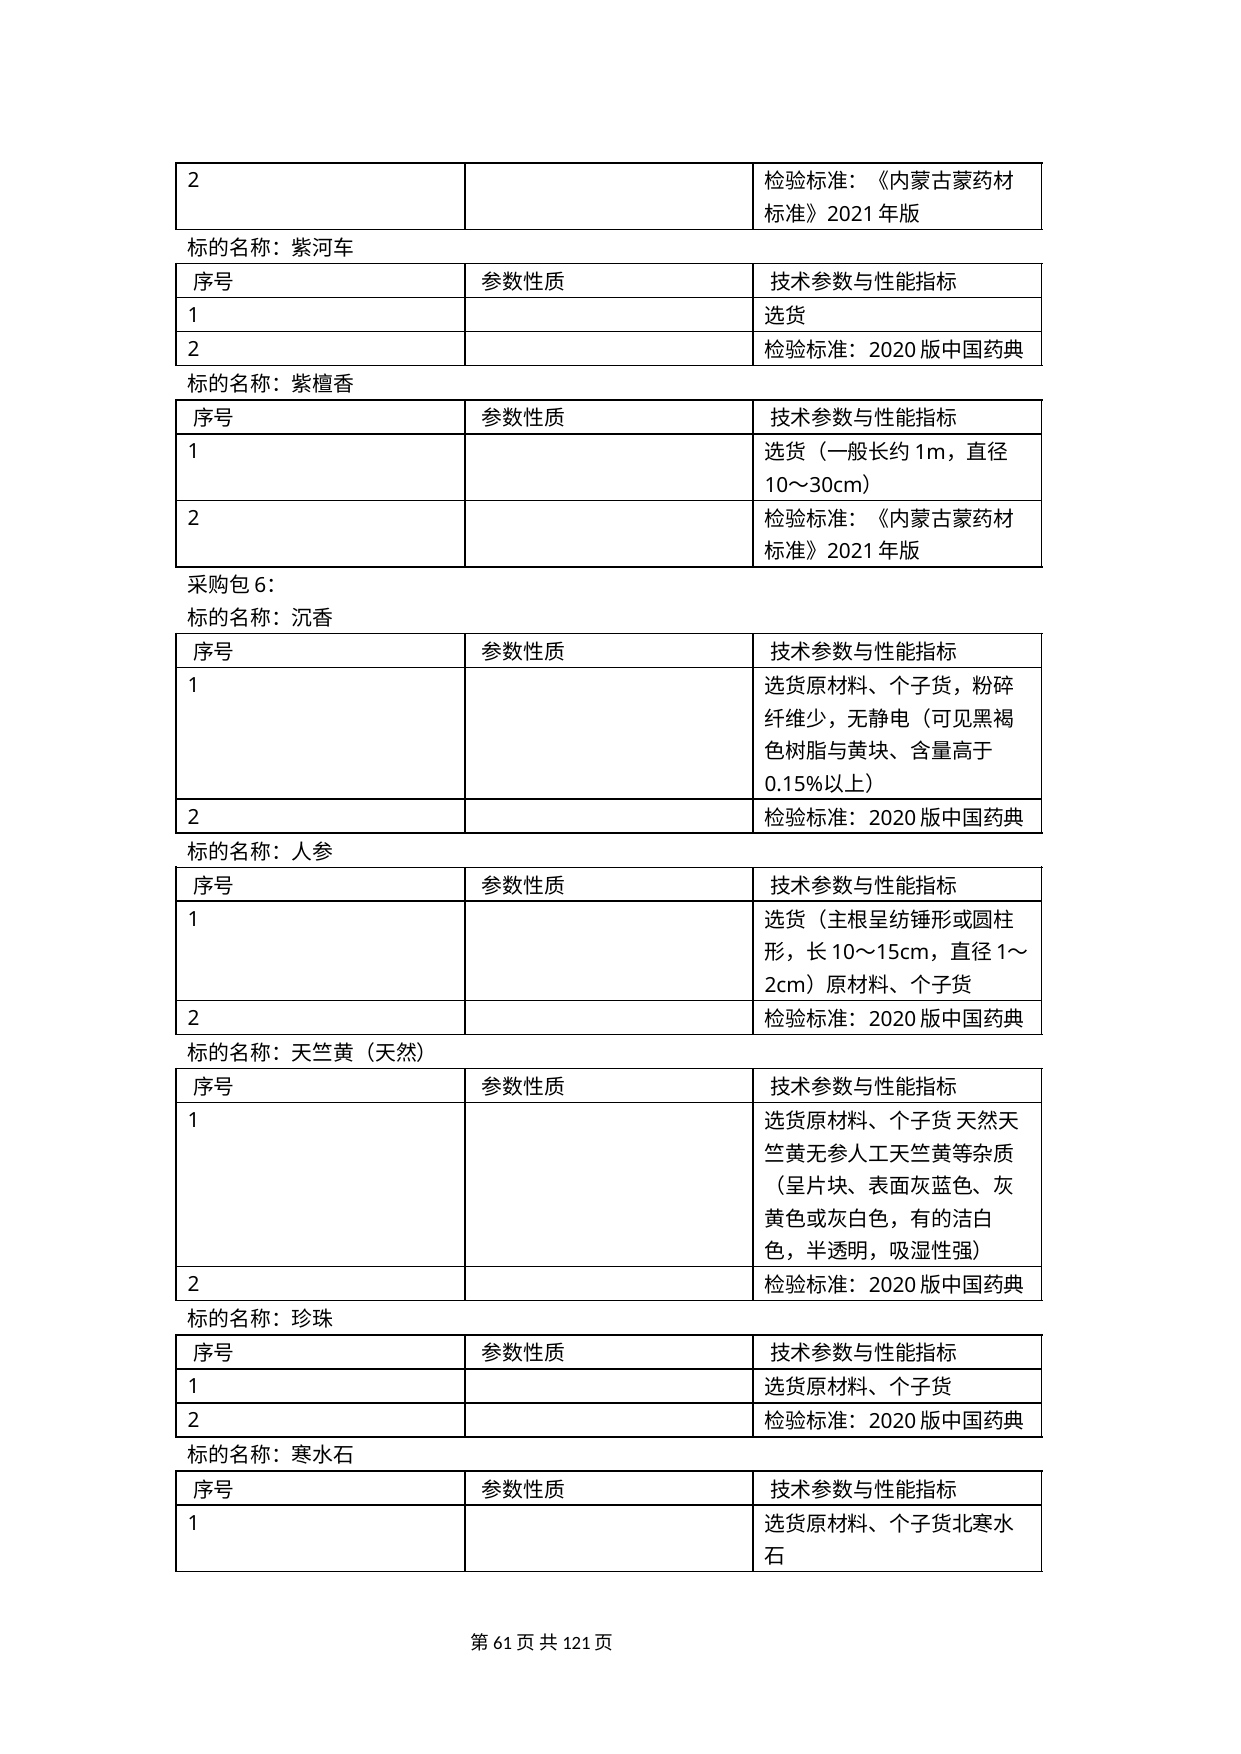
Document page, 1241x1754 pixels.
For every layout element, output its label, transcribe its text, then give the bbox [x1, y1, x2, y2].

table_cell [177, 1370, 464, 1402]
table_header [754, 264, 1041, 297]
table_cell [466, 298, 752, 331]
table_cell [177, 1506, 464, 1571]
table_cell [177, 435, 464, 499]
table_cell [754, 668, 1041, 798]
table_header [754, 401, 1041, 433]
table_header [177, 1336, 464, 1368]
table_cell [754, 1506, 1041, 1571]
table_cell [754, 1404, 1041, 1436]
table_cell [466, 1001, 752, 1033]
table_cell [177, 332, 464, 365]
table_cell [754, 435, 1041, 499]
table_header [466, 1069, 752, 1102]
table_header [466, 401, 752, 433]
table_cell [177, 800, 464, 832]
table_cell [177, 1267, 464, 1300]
text 标的名称：珍珠 [187, 1301, 1053, 1334]
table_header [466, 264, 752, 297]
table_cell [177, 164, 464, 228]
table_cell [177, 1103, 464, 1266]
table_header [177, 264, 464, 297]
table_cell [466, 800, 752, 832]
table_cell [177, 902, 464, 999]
text 标的名称：紫檀香 [187, 366, 1053, 399]
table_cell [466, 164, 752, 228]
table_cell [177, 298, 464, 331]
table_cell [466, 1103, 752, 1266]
text 标的名称：人参 [187, 834, 1053, 866]
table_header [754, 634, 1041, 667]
text 标的名称：紫河车 [187, 230, 1053, 263]
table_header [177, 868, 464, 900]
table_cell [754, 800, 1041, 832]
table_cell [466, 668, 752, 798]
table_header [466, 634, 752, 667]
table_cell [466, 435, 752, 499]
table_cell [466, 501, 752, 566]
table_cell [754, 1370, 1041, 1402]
text 标的名称：天竺黄（天然） [187, 1035, 1053, 1068]
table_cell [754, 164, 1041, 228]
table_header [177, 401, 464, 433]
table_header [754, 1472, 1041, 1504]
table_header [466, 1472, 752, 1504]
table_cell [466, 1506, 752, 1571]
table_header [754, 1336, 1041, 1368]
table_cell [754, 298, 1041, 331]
text 采购包6： [187, 568, 1053, 600]
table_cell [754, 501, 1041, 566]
text 标的名称：沉香 [187, 600, 1053, 633]
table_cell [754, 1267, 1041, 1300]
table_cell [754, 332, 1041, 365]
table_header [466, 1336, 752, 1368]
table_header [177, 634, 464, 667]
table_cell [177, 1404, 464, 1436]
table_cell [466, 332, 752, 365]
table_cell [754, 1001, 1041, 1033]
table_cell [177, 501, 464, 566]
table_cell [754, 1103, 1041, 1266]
text 标的名称：寒水石 [187, 1438, 1053, 1470]
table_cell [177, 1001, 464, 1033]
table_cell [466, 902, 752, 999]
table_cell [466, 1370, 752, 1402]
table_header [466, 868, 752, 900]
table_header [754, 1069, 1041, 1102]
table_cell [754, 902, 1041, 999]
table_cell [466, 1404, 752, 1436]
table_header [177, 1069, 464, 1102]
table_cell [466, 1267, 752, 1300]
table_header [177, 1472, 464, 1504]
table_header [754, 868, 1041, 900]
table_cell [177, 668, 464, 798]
